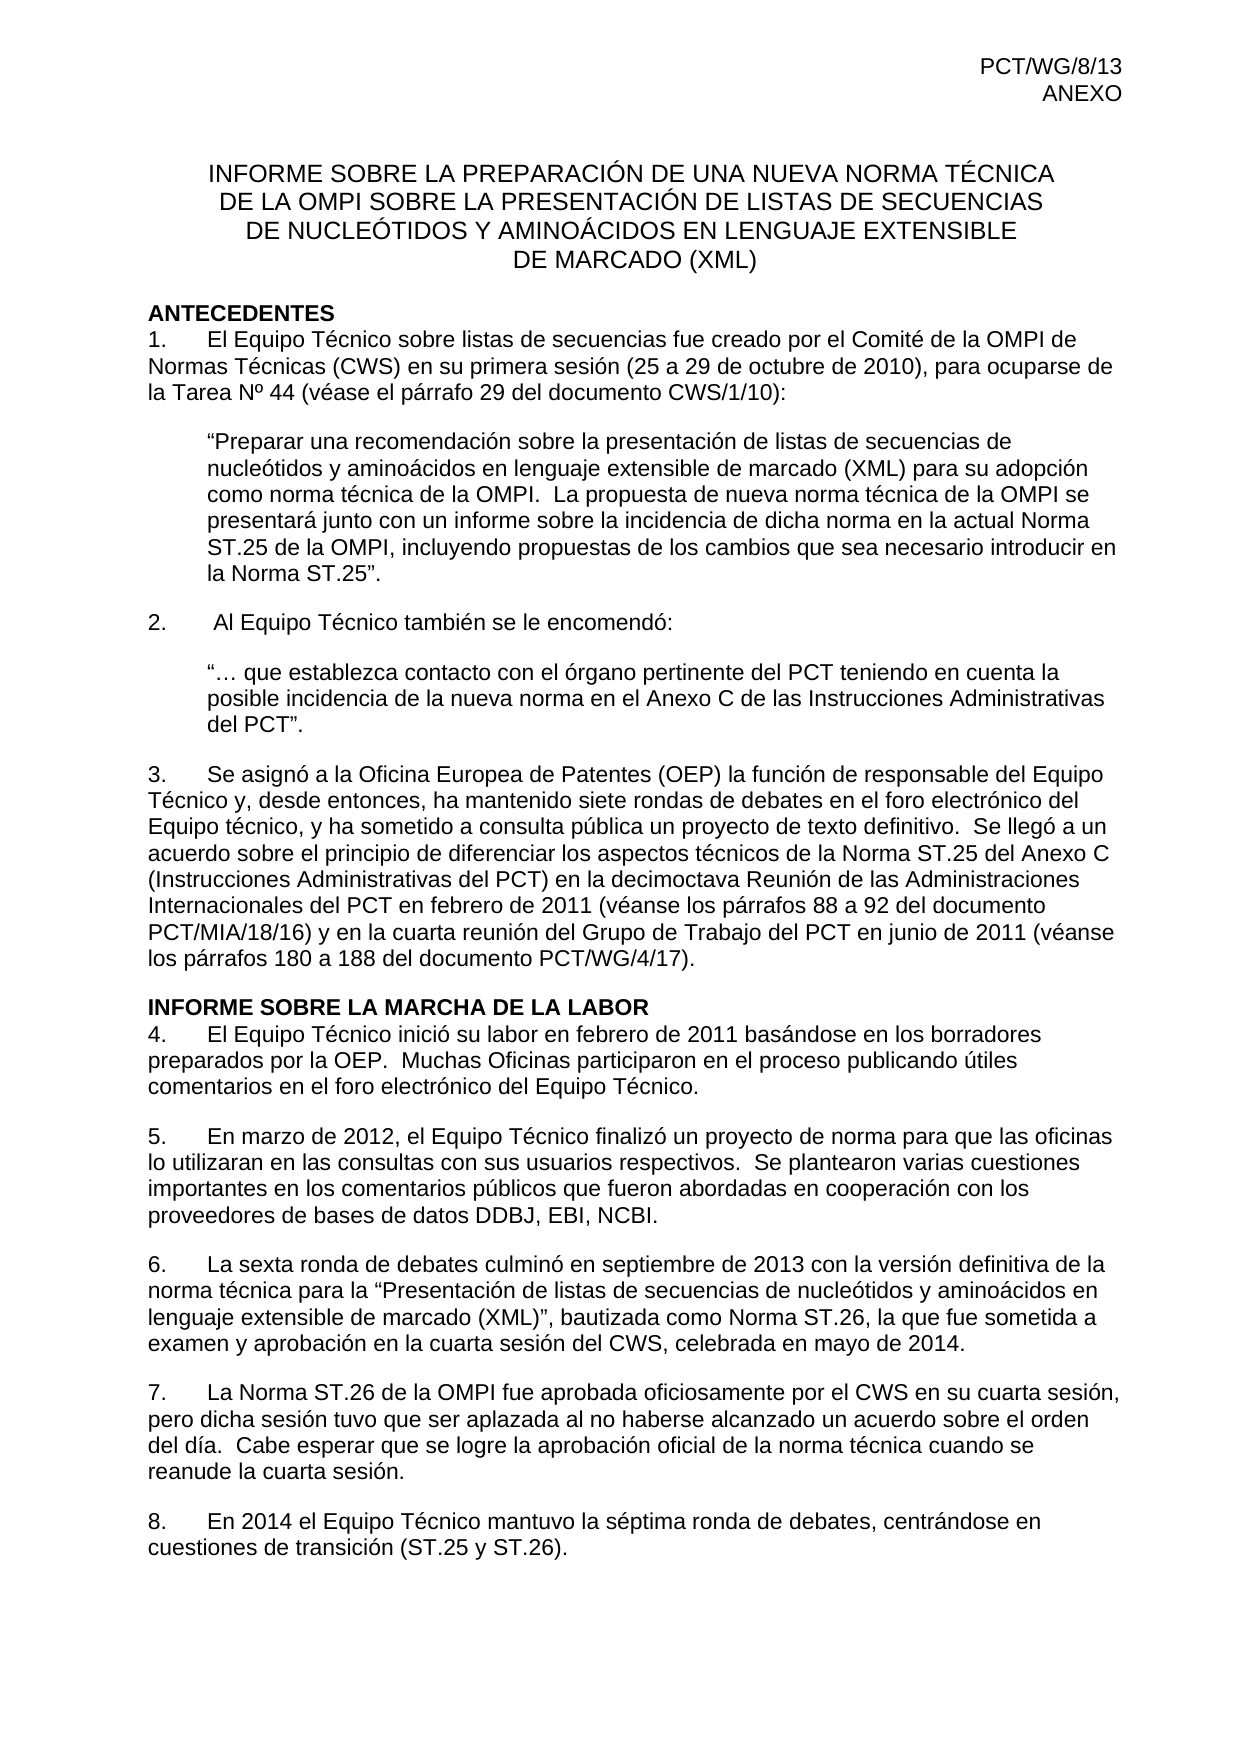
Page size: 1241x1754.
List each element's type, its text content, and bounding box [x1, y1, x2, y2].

text La sexta ronda de debates culminó en septiembre de 2013 con la versión definitiva de la norma técnica para la “Presentación de listas de secuencias de nucleótidos y aminoácidos en lenguaje extensible de marcado (XML)”, bautizada como Norma ST.26, la que fue sometida a examen y aprobación en la cuarta sesión del CWS, celebrada en mayo de 2014. [148, 1251, 1122, 1356]
list En marzo de 2012, el Equipo Técnico finalizó un proyecto de norma para que las oficinas lo utilizaran en las consultas con sus usuarios respectivos. Se plantearon varias cuestiones importantes en los comentarios públicos que fueron abordadas en cooperación con los proveedores de bases de datos DDBJ, EBI, NCBI. [148, 1123, 1122, 1228]
text INFORME SOBRE LA PREPARACIÓN DE UNA NUEVA NORMA TÉCNICA DE LA OMPI SOBRE LA PRESENTACIÓN DE LISTAS DE SECUENCIAS DE NUCLEÓTIDOS Y AMINOÁCIDOS EN LENGUAJE EXTENSIBLE DE MARCADO (XML) [148, 158, 1122, 273]
list El Equipo Técnico sobre listas de secuencias fue creado por el Comité de la OMPI de Normas Técnicas (CWS) en su primera sesión (25 a 29 de octubre de 2010), para ocuparse de la Tarea Nº 44 (véase el párrafo 29 del documento CWS/1/10): [148, 326, 1122, 405]
text La Norma ST.26 de la OMPI fue aprobada oficiosamente por el CWS en su cuarta sesión, pero dicha sesión tuvo que ser aplazada al no haberse alcanzado un acuerdo sobre el orden del día. Cabe esperar que se logre la aprobación oficial de la norma técnica cuando se reanude la cuarta sesión. [148, 1379, 1122, 1485]
list Se asignó a la Oficina Europea de Patentes (OEP) la función de responsable del Equipo Técnico y, desde entonces, ha mantenido siete rondas de debates en el foro electrónico del Equipo técnico, y ha sometido a consulta pública un proyecto de texto definitivo. Se llegó a un acuerdo sobre el principio de diferenciar los aspectos técnicos de la Norma ST.25 del Anexo C (Instrucciones Administrativas del PCT) en la decimoctava Reunión de las Administraciones Internacionales del PCT en febrero de 2011 (véanse los párrafos 88 a 92 del documento PCT/MIA/18/16) y en la cuarta reunión del Grupo de Trabajo del PCT en junio de 2011 (véanse los párrafos 180 a 188 del documento PCT/WG/4/17). [148, 761, 1122, 971]
text INFORME SOBRE LA MARCHA DE LA LABOR [148, 994, 1122, 1021]
text ANTECEDENTES [148, 300, 1122, 326]
list El Equipo Técnico inició su labor en febrero de 2011 basándose en los borradores preparados por la OEP. Muchas Oficinas participaron en el proceso publicando útiles comentarios en el foro electrónico del Equipo Técnico. [148, 1021, 1122, 1100]
list Al Equipo Técnico también se le encomendó: [148, 609, 1122, 636]
list “… que establezca contacto con el órgano pertinente del PCT teniendo en cuenta la posible incidencia de la nueva norma en el Anexo C de las Instrucciones Administrativas del PCT”. [207, 658, 1122, 738]
text En 2014 el Equipo Técnico mantuvo la séptima ronda de debates, centrándose en cuestiones de transición (ST.25 y ST.26). [148, 1508, 1122, 1560]
list “Preparar una recomendación sobre la presentación de listas de secuencias de nucleótidos y aminoácidos en lenguaje extensible de marcado (XML) para su adopción como norma técnica de la OMPI. La propuesta de nueva norma técnica de la OMPI se presentará junto con un informe sobre la incidencia de dicha norma en la actual Norma ST.25 de la OMPI, incluyendo propuestas de los cambios que sea necesario introducir en la Norma ST.25”. [207, 428, 1122, 586]
